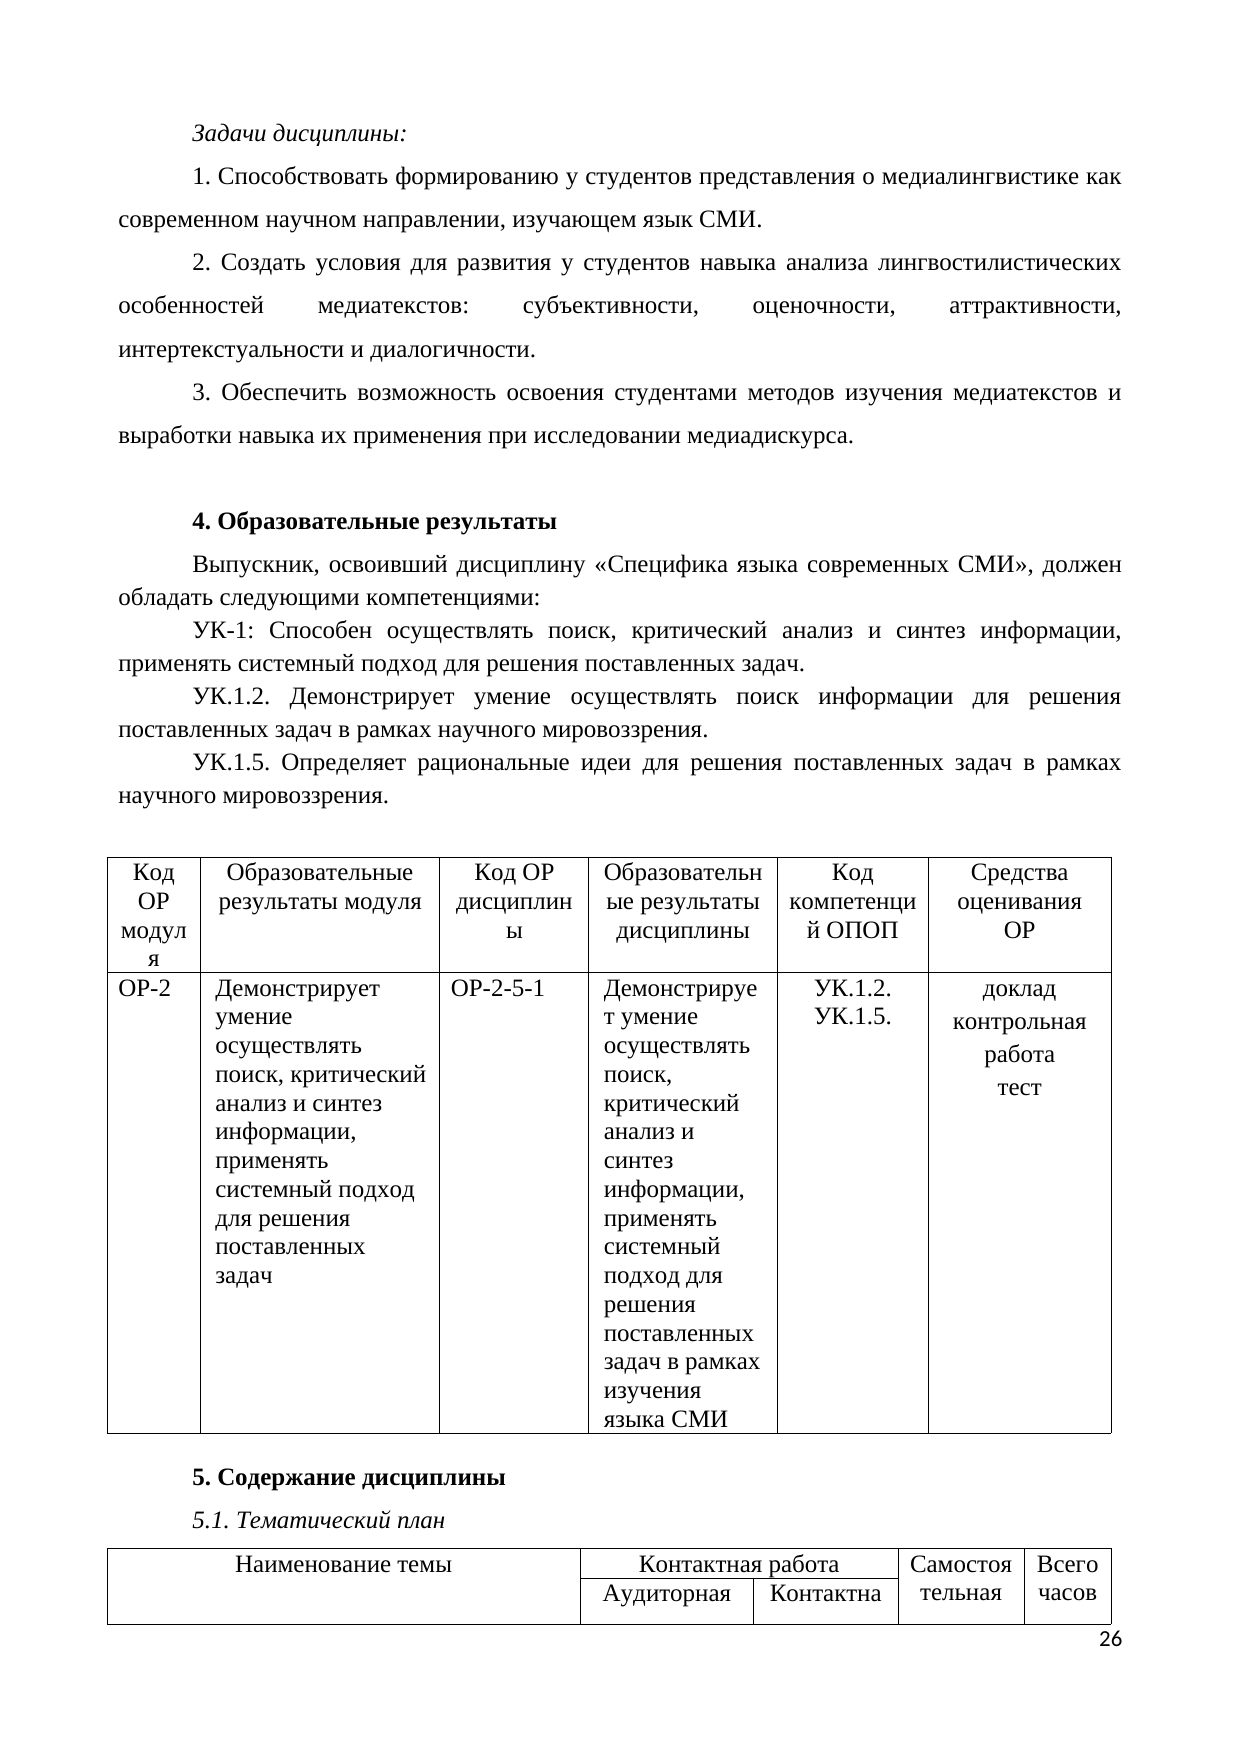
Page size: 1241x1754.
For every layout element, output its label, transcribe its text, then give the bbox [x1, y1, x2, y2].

table_header Самостоятельная работа [899, 1549, 1024, 1623]
text 2. Создать условия для развития у студентов навыка анализа лингвостилистических особенностей медиатекстов: субъективности, оценочности, аттрактивности, интертекстуальности и диалогичности. [118, 247, 1122, 362]
text 4. Образовательные результаты [118, 506, 1122, 535]
table_cell Аудиторная работа [581, 1579, 753, 1623]
table_header Код компетенций ОПОП [778, 858, 928, 972]
text 3. Обеспечить возможность освоения студентами методов изучения медиатекстов и выработки навыка их применения при исследовании медиадискурса. [118, 377, 1122, 449]
text УК-1: Способен осуществлять поиск, критический анализ и синтез информации, применять системный подход для решения поставленных задач. [118, 615, 1122, 677]
text УК.1.5. Определяет рациональные идеи для решения поставленных задач в рамках научного мировоззрения. [118, 747, 1122, 809]
text 5.1. Тематический план [118, 1505, 1122, 1534]
text 5. Содержание дисциплины [118, 1462, 1122, 1491]
text 1. Способствовать формированию у студентов представления о медиалингвистике как современном научном направлении, изучающем язык СМИ. [118, 161, 1122, 233]
table_header Средства оценивания ОР [929, 858, 1111, 972]
table_cell доклад контрольная работа тест [929, 973, 1111, 1433]
text Задачи дисциплины: [118, 118, 1122, 147]
table_cell Демонстрирует умение осуществлять поиск, критический анализ и синтез информации, применять системный подход для решения поставленных задач [201, 973, 439, 1433]
table_cell ОР-2-5-1 [440, 973, 588, 1433]
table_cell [754, 1579, 898, 1623]
table_header Код ОР модуля [108, 858, 200, 972]
table_cell ОР-2 [108, 973, 200, 1433]
table_header Наименование темы [108, 1549, 580, 1623]
table_header Контактная работа [581, 1549, 898, 1577]
table_header Всего часов по дисциплине [1025, 1549, 1111, 1623]
table_header Образовательные результаты дисциплины [589, 858, 777, 972]
table_header Код ОР дисциплины [440, 858, 588, 972]
table_cell Демонстрирует умение осуществлять поиск, критический анализ и синтез информации, применять системный подход для решения поставленных задач в рамках изучения языка СМИ [589, 973, 777, 1433]
text УК.1.2. Демонстрирует умение осуществлять поиск информации для решения поставленных задач в рамках научного мировоззрения. [118, 681, 1122, 743]
text Выпускник, освоивший дисциплину «Специфика языка современных СМИ», должен обладать следующими компетенциями: [118, 549, 1122, 611]
table_header Образовательные результаты модуля [201, 858, 439, 972]
table_cell УК.1.2. УК.1.5. [778, 973, 928, 1433]
